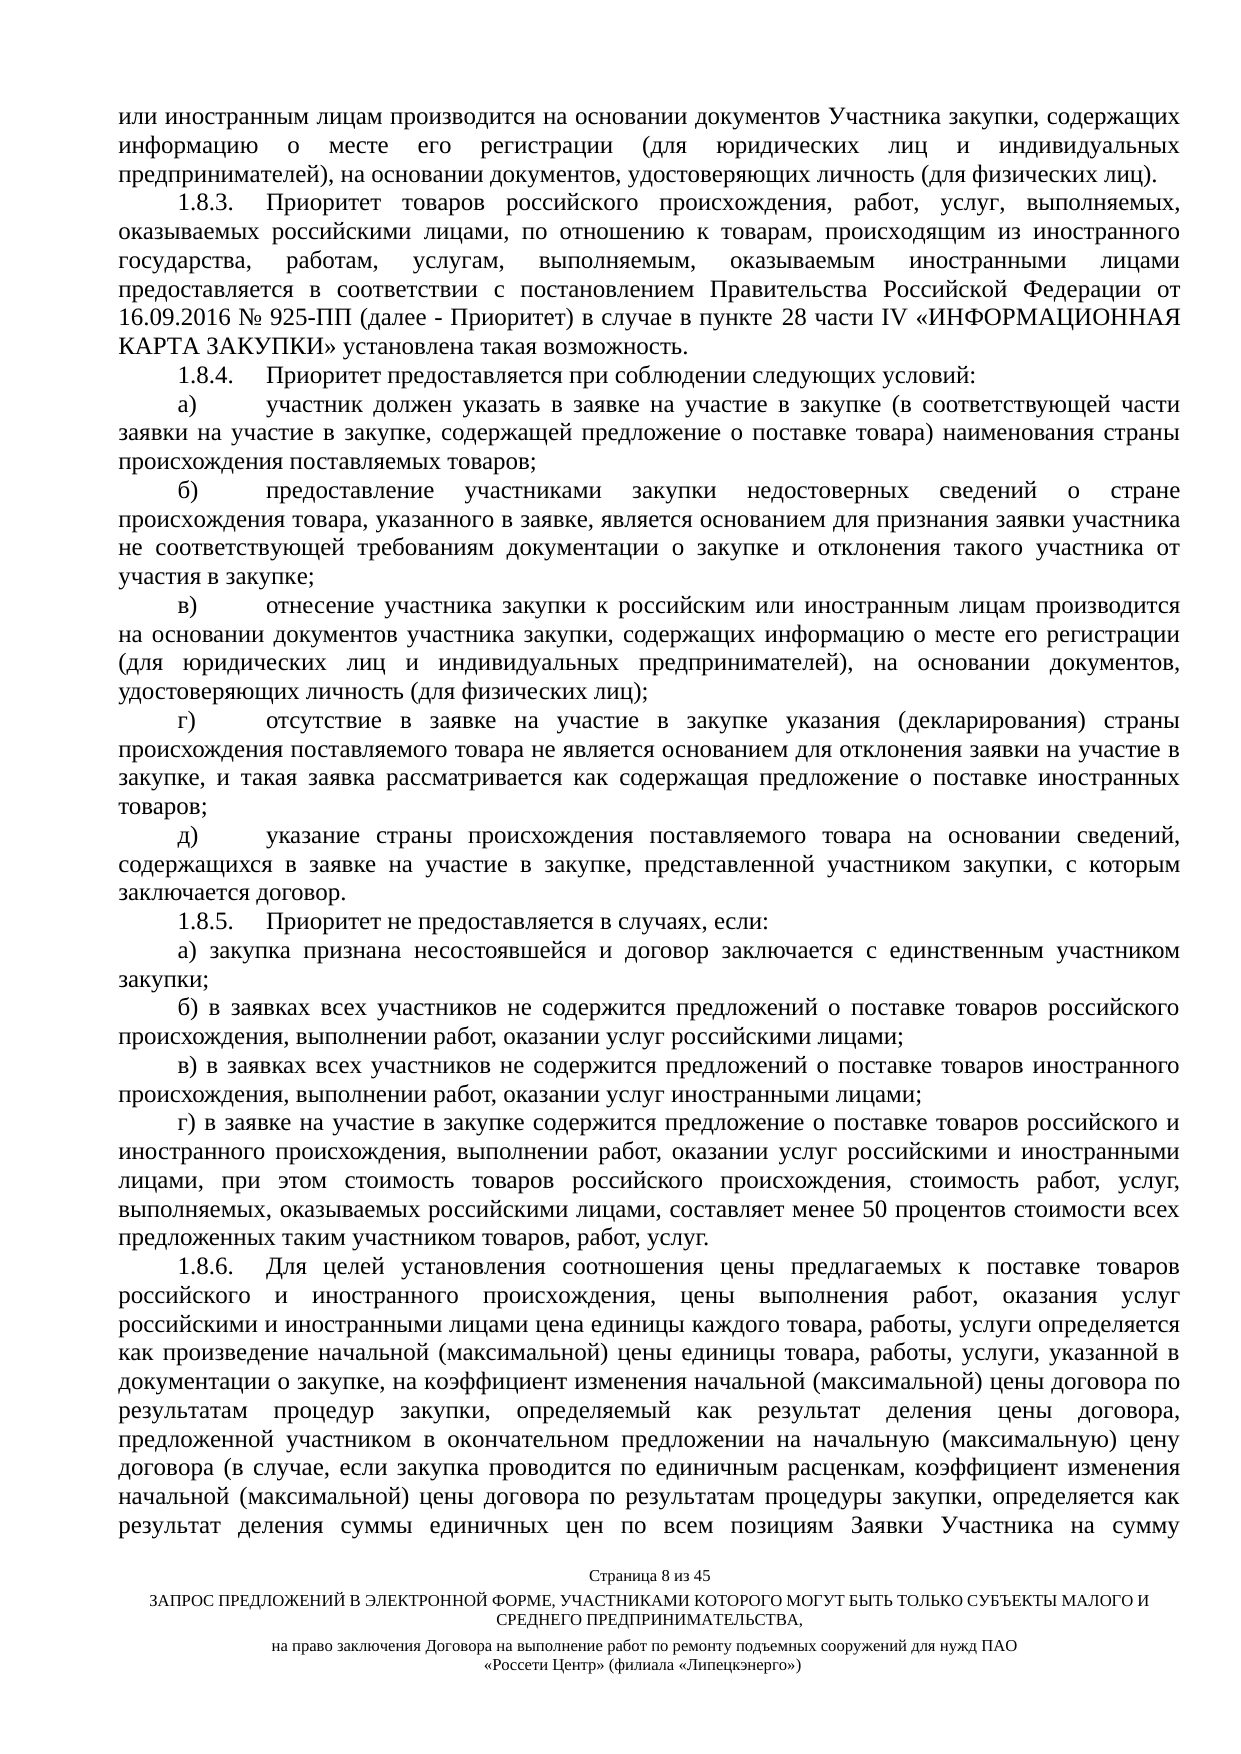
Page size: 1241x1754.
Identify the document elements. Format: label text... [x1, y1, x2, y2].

list б) в заявках всех участников не содержится предложений о поставке товаров российского происхождения, выполнении работ, оказании услуг российскими лицами; [118, 992, 1181, 1050]
subtitle Приоритет предоставляется при соблюдении следующих условий: [118, 360, 1181, 389]
list отсутствие в заявке на участие в закупке указания (декларирования) страны происхождения поставляемого товара не является основанием для отклонения заявки на участие в закупке, и такая заявка рассматривается как содержащая предложение о поставке иностранных товаров; [118, 705, 1181, 820]
list а) закупка признана несостоявшейся и договор заключается с единственным участником закупки; [118, 935, 1181, 992]
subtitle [118, 101, 1181, 187]
list участник должен указать в заявке на участие в закупке (в соответствующей части заявки на участие в закупке, содержащей предложение о поставке товара) наименования страны происхождения поставляемых товаров; [118, 389, 1181, 475]
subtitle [118, 1251, 1181, 1539]
subtitle Приоритет не предоставляется в случаях, если: [118, 906, 1181, 935]
list г) в заявке на участие в закупке содержится предложение о поставке товаров российского и иностранного происхождения, выполнении работ, оказании услуг российскими и иностранными лицами, при этом стоимость товаров российского происхождения, стоимость работ, услуг, выполняемых, оказываемых российскими лицами, составляет менее 50 процентов стоимости всех предложенных таким участником товаров, работ, услуг. [118, 1107, 1181, 1251]
list предоставление участниками закупки недостоверных сведений о стране происхождения товара, указанного в заявке, является основанием для признания заявки участника не соответствующей требованиям документации о закупке и отклонения такого участника от участия в закупке; [118, 475, 1181, 590]
list указание страны происхождения поставляемого товара на основании сведений, содержащихся в заявке на участие в закупке, представленной участником закупки, с которым заключается договор. [118, 820, 1181, 906]
list в) в заявках всех участников не содержится предложений о поставке товаров иностранного происхождения, выполнении работ, оказании услуг иностранными лицами; [118, 1050, 1181, 1107]
list отнесение участника закупки к российским или иностранным лицам производится на основании документов участника закупки, содержащих информацию о месте его регистрации (для юридических лиц и индивидуальных предпринимателей), на основании документов, удостоверяющих личность (для физических лиц); [118, 590, 1181, 705]
subtitle Приоритет товаров российского происхождения, работ, услуг, выполняемых, оказываемых российскими лицами, по отношению к товарам, происходящим из иностранного государства, работам, услугам, выполняемым, оказываемым иностранными лицами предоставляется в соответствии с постановлением Правительства Российской Федерации от 16.09.2016 № 925-ПП (далее - Приоритет) в случае в пункте 28 части IV «ИНФОРМАЦИОННАЯ КАРТА ЗАКУПКИ» установлена такая возможность. [118, 187, 1181, 360]
